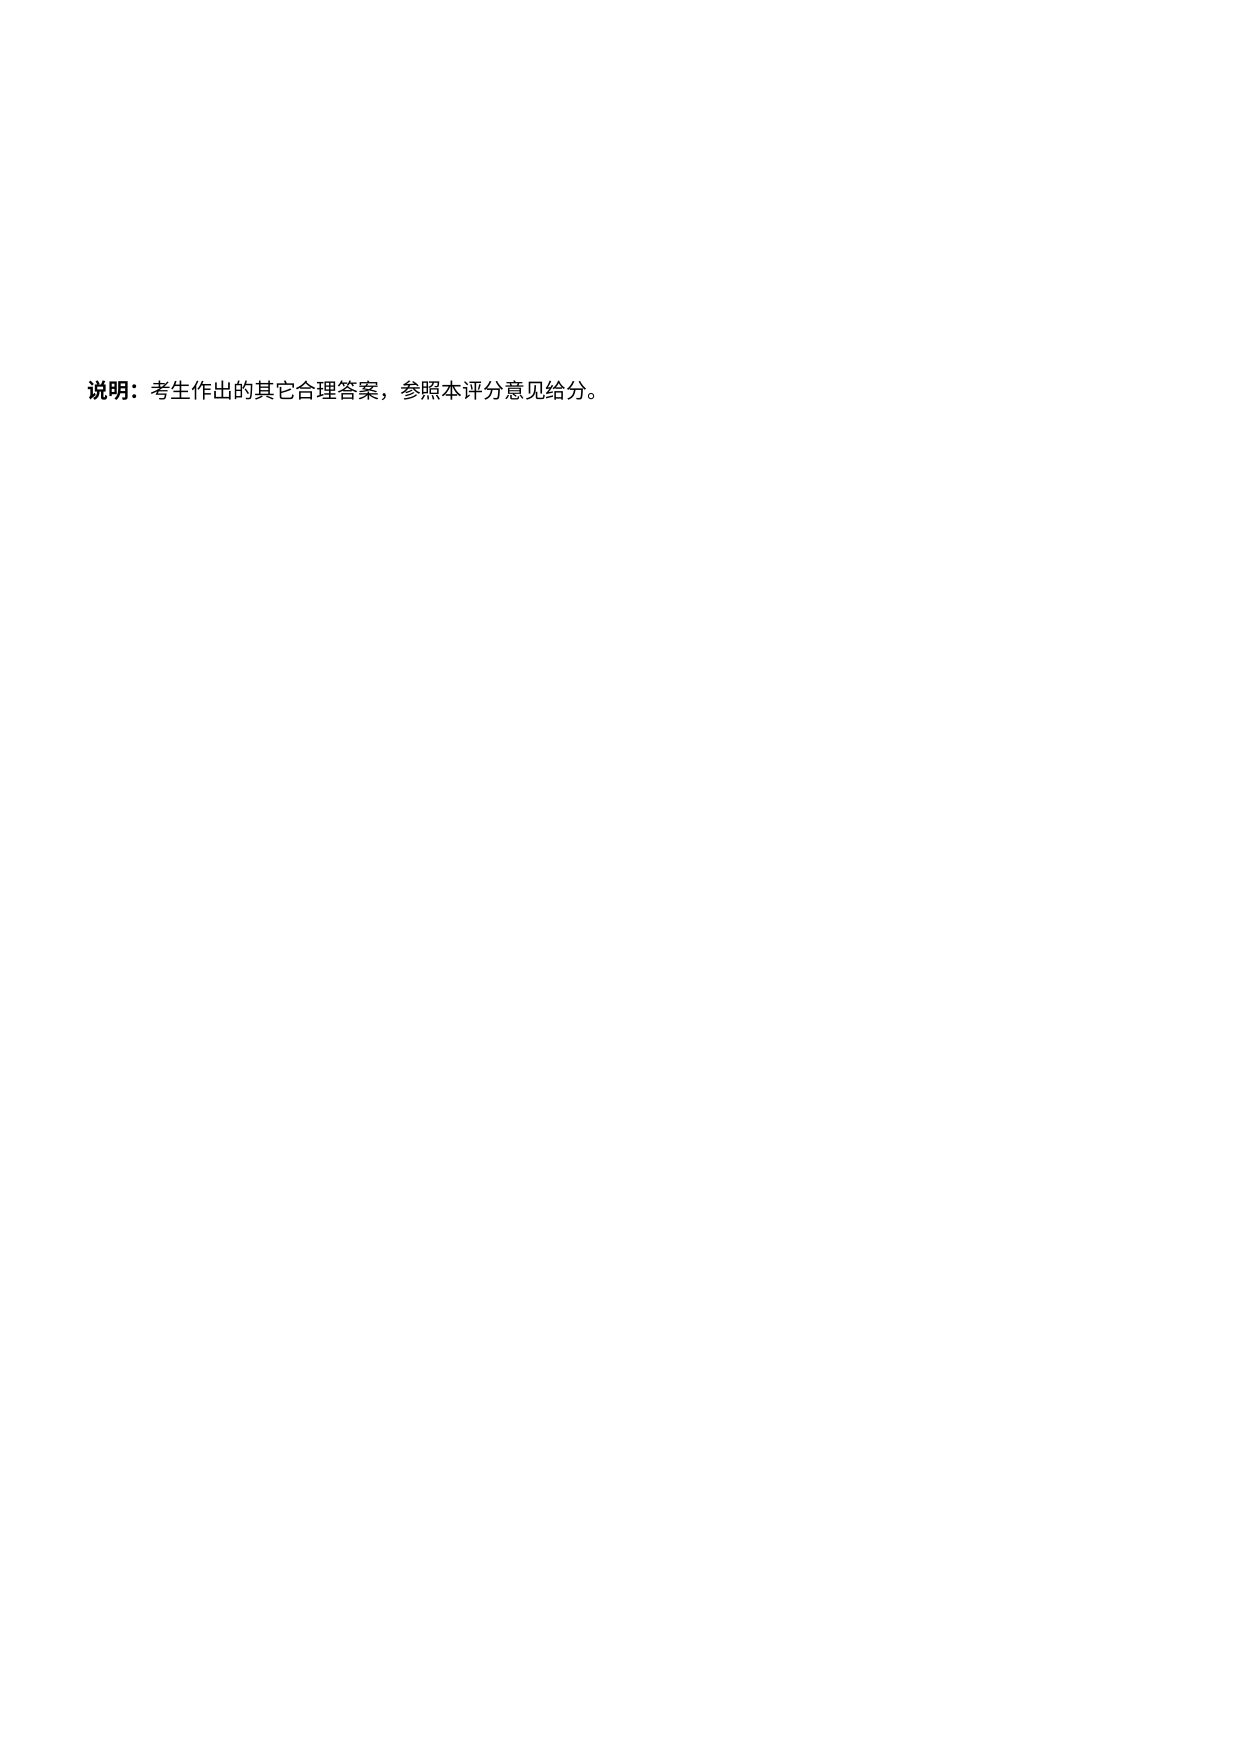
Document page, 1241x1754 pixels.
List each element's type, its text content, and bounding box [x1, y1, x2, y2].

text 说明：考生作出的其它合理答案，参照本评分意见给分。 [87, 373, 1165, 406]
